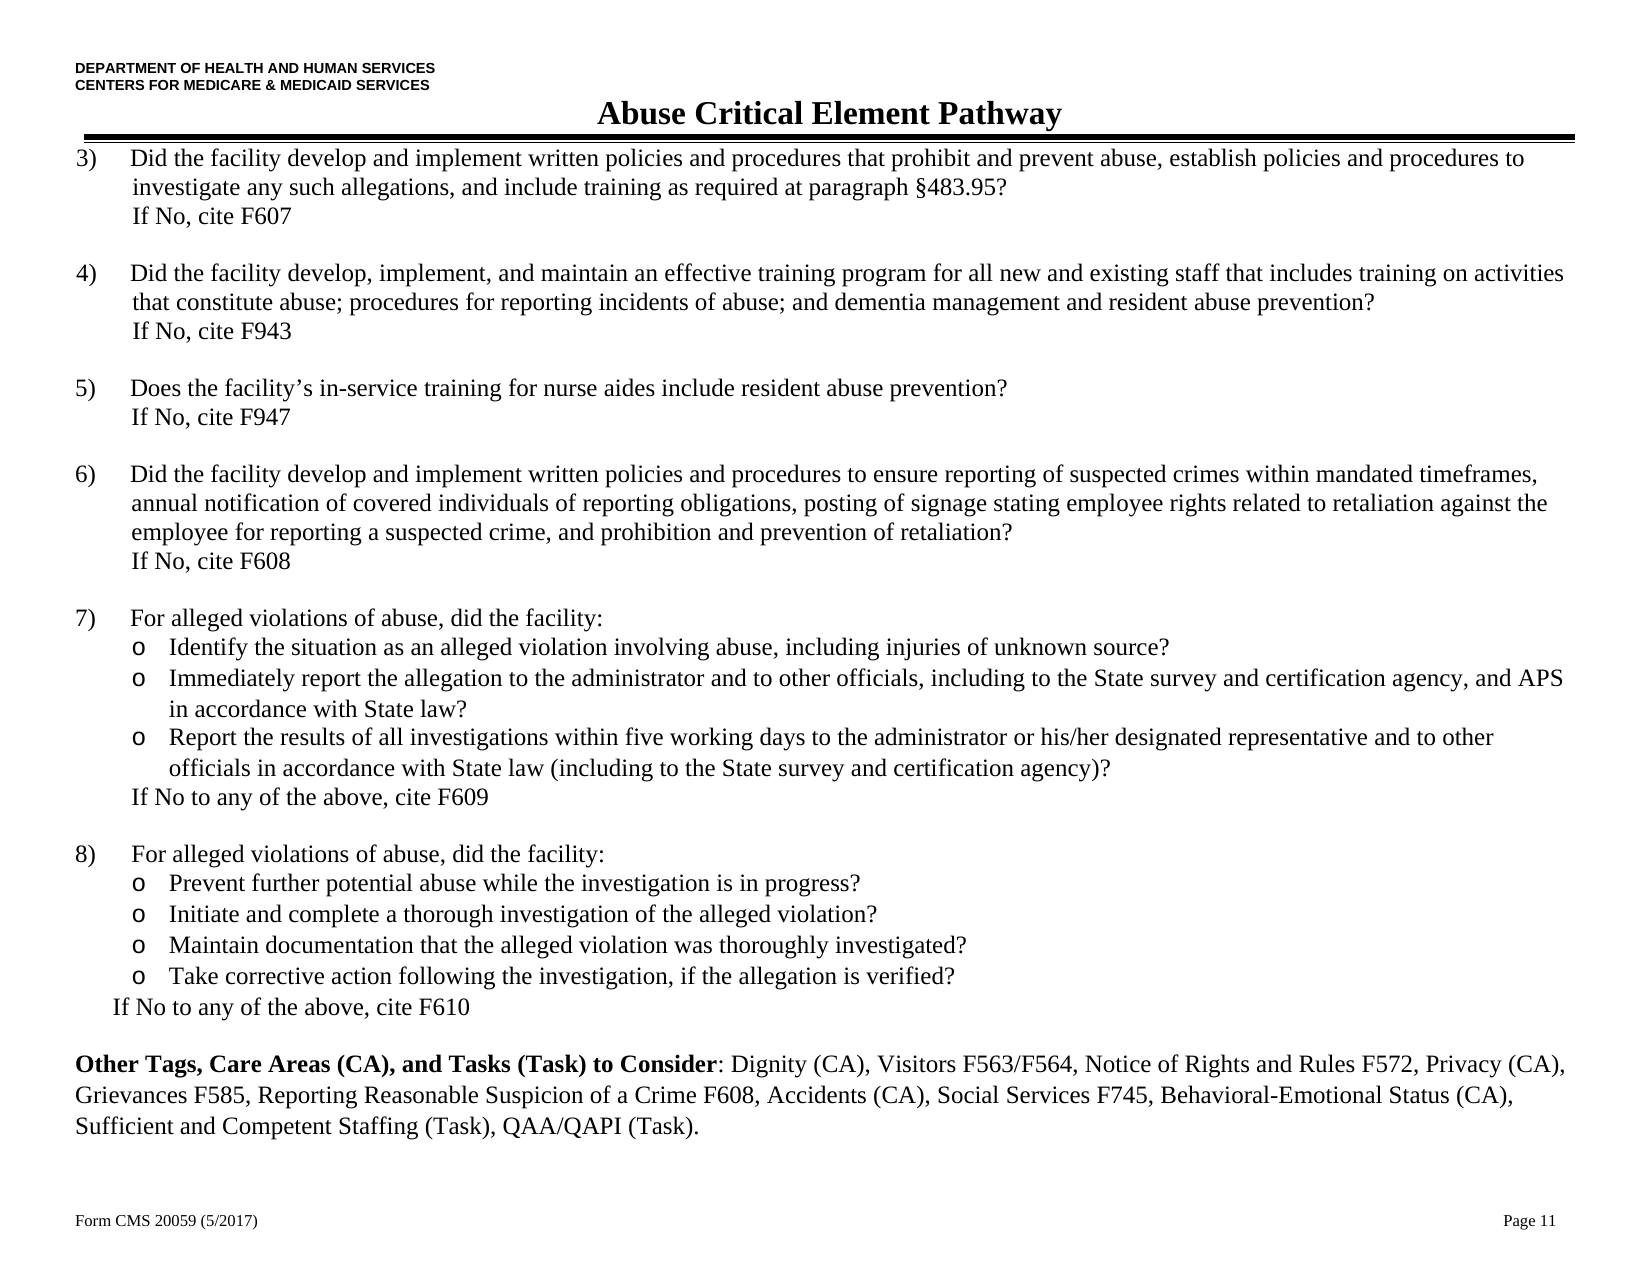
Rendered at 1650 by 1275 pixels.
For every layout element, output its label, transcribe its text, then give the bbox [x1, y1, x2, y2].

list Did the facility develop and implement written policies and procedures to ensure reporting of suspected crimes within mandated timeframes, annual notification of covered individuals of reporting obligations, posting of signage stating employee rights related to retaliation against the employee for reporting a suspected crime, and prohibition and prevention of retaliation? [75, 459, 1575, 546]
list Did the facility develop and implement written policies and procedures that prohibit and prevent abuse, establish policies and procedures to investigate any such allegations, and include training as required at paragraph §483.95? [76, 143, 1575, 201]
text If No, cite F608 [131, 546, 1575, 574]
list Identify the situation as an alleged violation involving abuse, including injuries of unknown source? [131, 632, 1575, 663]
text If No, cite F607 [132, 201, 1575, 229]
list Report the results of all investigations within five working days to the administrator or his/her designated representative and to other officials in accordance with State law (including to the State survey and certification agency)? [131, 722, 1575, 782]
list Does the facility’s in-service training for nurse aides include resident abuse prevention? [75, 373, 1575, 402]
text If No, cite F947 [131, 402, 1575, 431]
list Prevent further potential abuse while the investigation is in progress? [131, 868, 1575, 899]
list Take corrective action following the investigation, if the allegation is verified? [131, 961, 1575, 992]
list For alleged violations of abuse, did the facility: [75, 603, 1575, 632]
list Did the facility develop, implement, and maintain an effective training program for all new and existing staff that includes training on activities that constitute abuse; procedures for reporting incidents of abuse; and dementia management and resident abuse prevention? [76, 258, 1575, 316]
text If No, cite F943 [132, 316, 1575, 344]
text If No to any of the above, cite F609 [131, 782, 1575, 811]
text If No to any of the above, cite F610 [112, 992, 1575, 1020]
list Maintain documentation that the alleged violation was thoroughly investigated? [131, 930, 1575, 961]
list Initiate and complete a thorough investigation of the alleged violation? [131, 899, 1575, 930]
text Other Tags, Care Areas (CA), and Tasks (Task) to Consider: Dignity (CA), Visitors F563/F564, Notice of Rights and Rules F572, Privacy (CA), Grievances F585, Reporting Reasonable Suspicion of a Crime F608, Accidents (CA), Social Services F745, Behavioral-Emotional Status (CA), Sufficient and Competent Staffing (Task), QAA/QAPI (Task). [75, 1049, 1575, 1140]
list Immediately report the allegation to the administrator and to other officials, including to the State survey and certification agency, and APS in accordance with State law? [131, 663, 1575, 722]
list For alleged violations of abuse, did the facility: [75, 839, 1575, 868]
